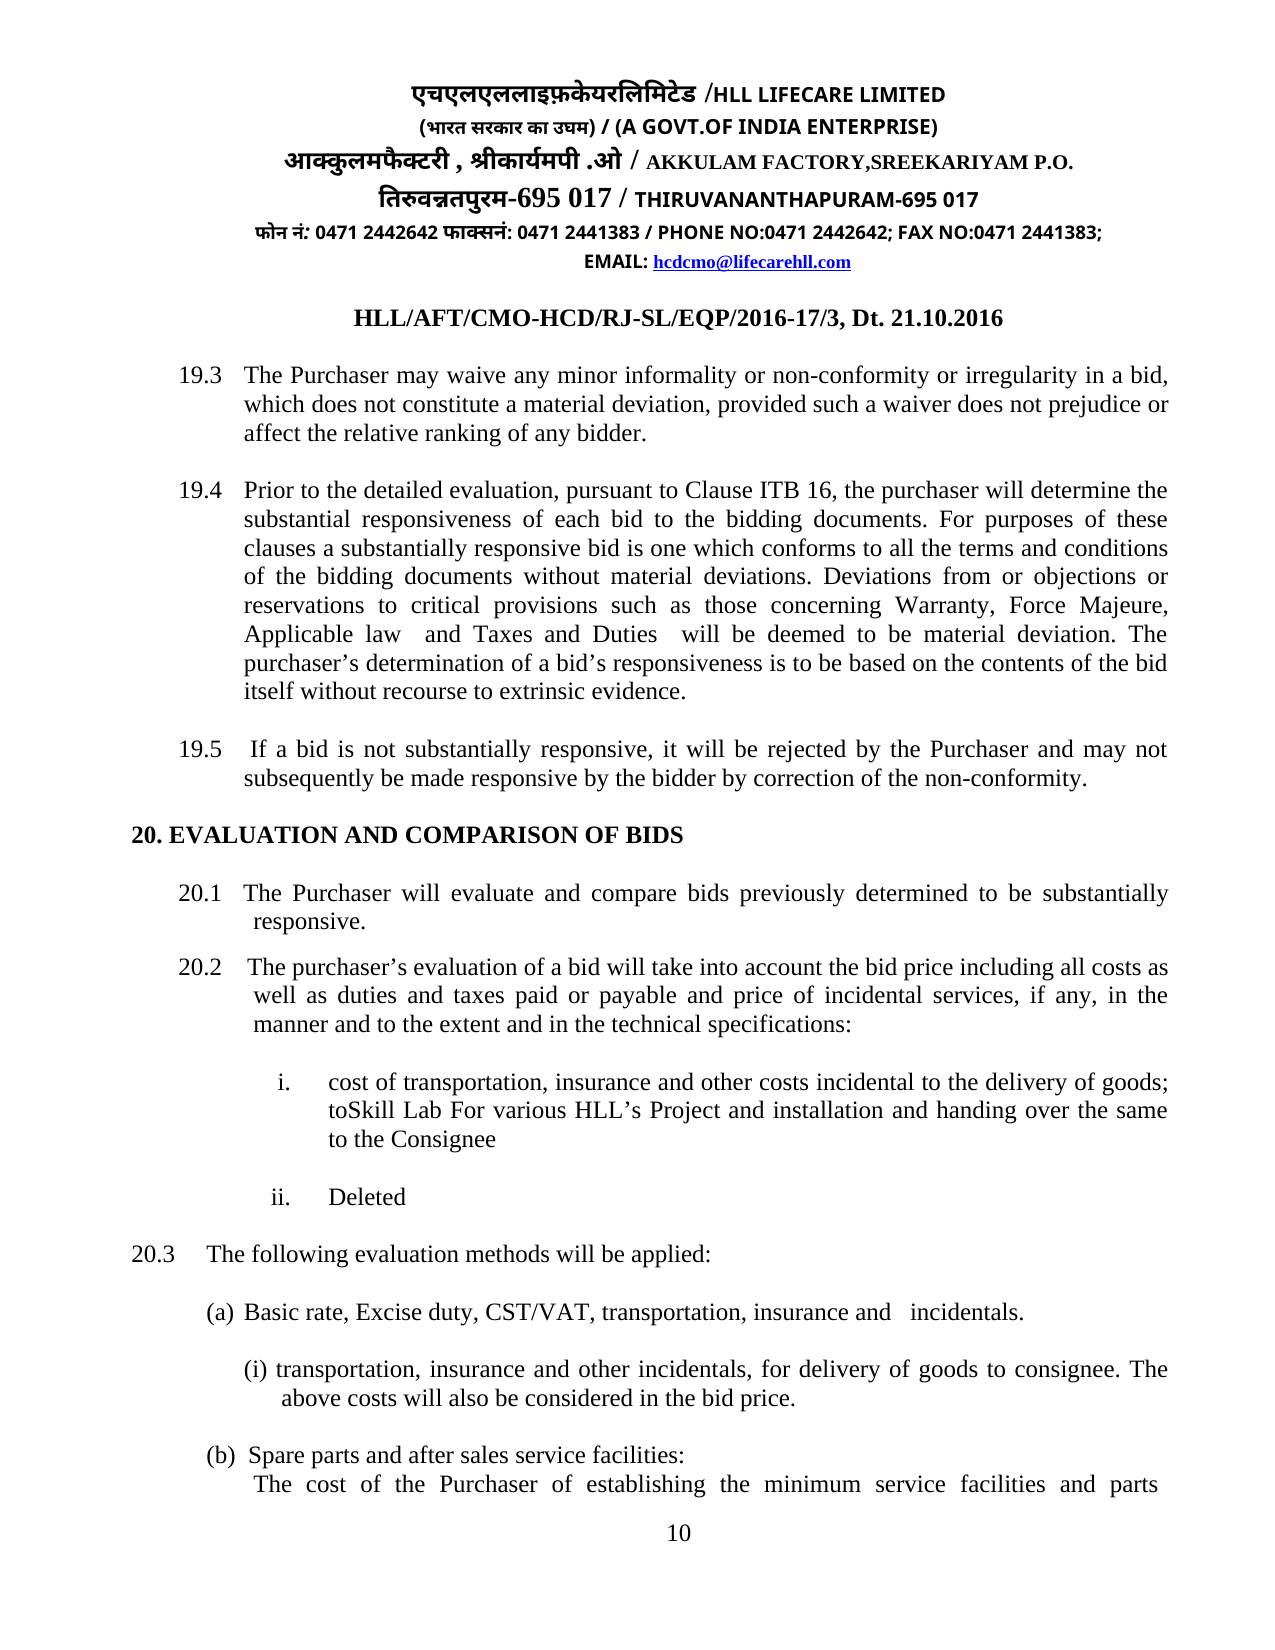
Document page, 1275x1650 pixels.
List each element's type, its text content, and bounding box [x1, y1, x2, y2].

list Deleted [291, 1182, 1169, 1211]
text 19.4 Prior to the detailed evaluation, pursuant to Clause ITB 16, the purchaser will determine the substantial responsiveness of each bid to the bidding documents. For purposes of these clauses a substantially responsive bid is one which conforms to all the terms and conditions of the bidding documents without material deviations. Deviations from or objections or reservations to critical provisions such as those concerning Warranty, Force Majeure, Applicable law and Taxes and Duties will be deemed to be material deviation. The purchaser’s determination of a bid’s responsiveness is to be based on the contents of the bid itself without recourse to extrinsic evidence. [178, 475, 1169, 705]
text 19.5 If a bid is not substantially responsive, it will be rejected by the Purchaser and may not subsequently be made responsive by the bidder by correction of the non-conformity. [178, 734, 1169, 791]
list cost of transportation, insurance and other costs incidental to the delivery of goods; toSkill Lab For various HLL’s Project and installation and handing over the same to the Consignee [291, 1067, 1169, 1153]
text (i) transportation, insurance and other incidentals, for delivery of goods to consignee. The above costs will also be considered in the bid price. [244, 1354, 1169, 1412]
list Basic rate, Excise duty, CST/VAT, transportation, insurance and incidentals. [206, 1297, 1226, 1326]
text 20.3 The following evaluation methods will be applied: [131, 1239, 1226, 1268]
text 19.3 The Purchaser may waive any minor informality or non-conformity or irregularity in a bid, which does not constitute a material deviation, provided such a waiver does not prejudice or affect the relative ranking of any bidder. [178, 360, 1169, 446]
text 20.2 The purchaser’s evaluation of a bid will take into account the bid price including all costs as well as duties and taxes paid or payable and price of incidental services, if any, in the manner and to the extent and in the technical specifications: [178, 952, 1169, 1038]
text 20. EVALUATION AND COMPARISON OF BIDS [131, 820, 1226, 849]
text (b) Spare parts and after sales service facilities: [206, 1441, 1226, 1469]
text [253, 1469, 1160, 1498]
text 20.1 The Purchaser will evaluate and compare bids previously determined to be substantially responsive. [178, 878, 1169, 935]
